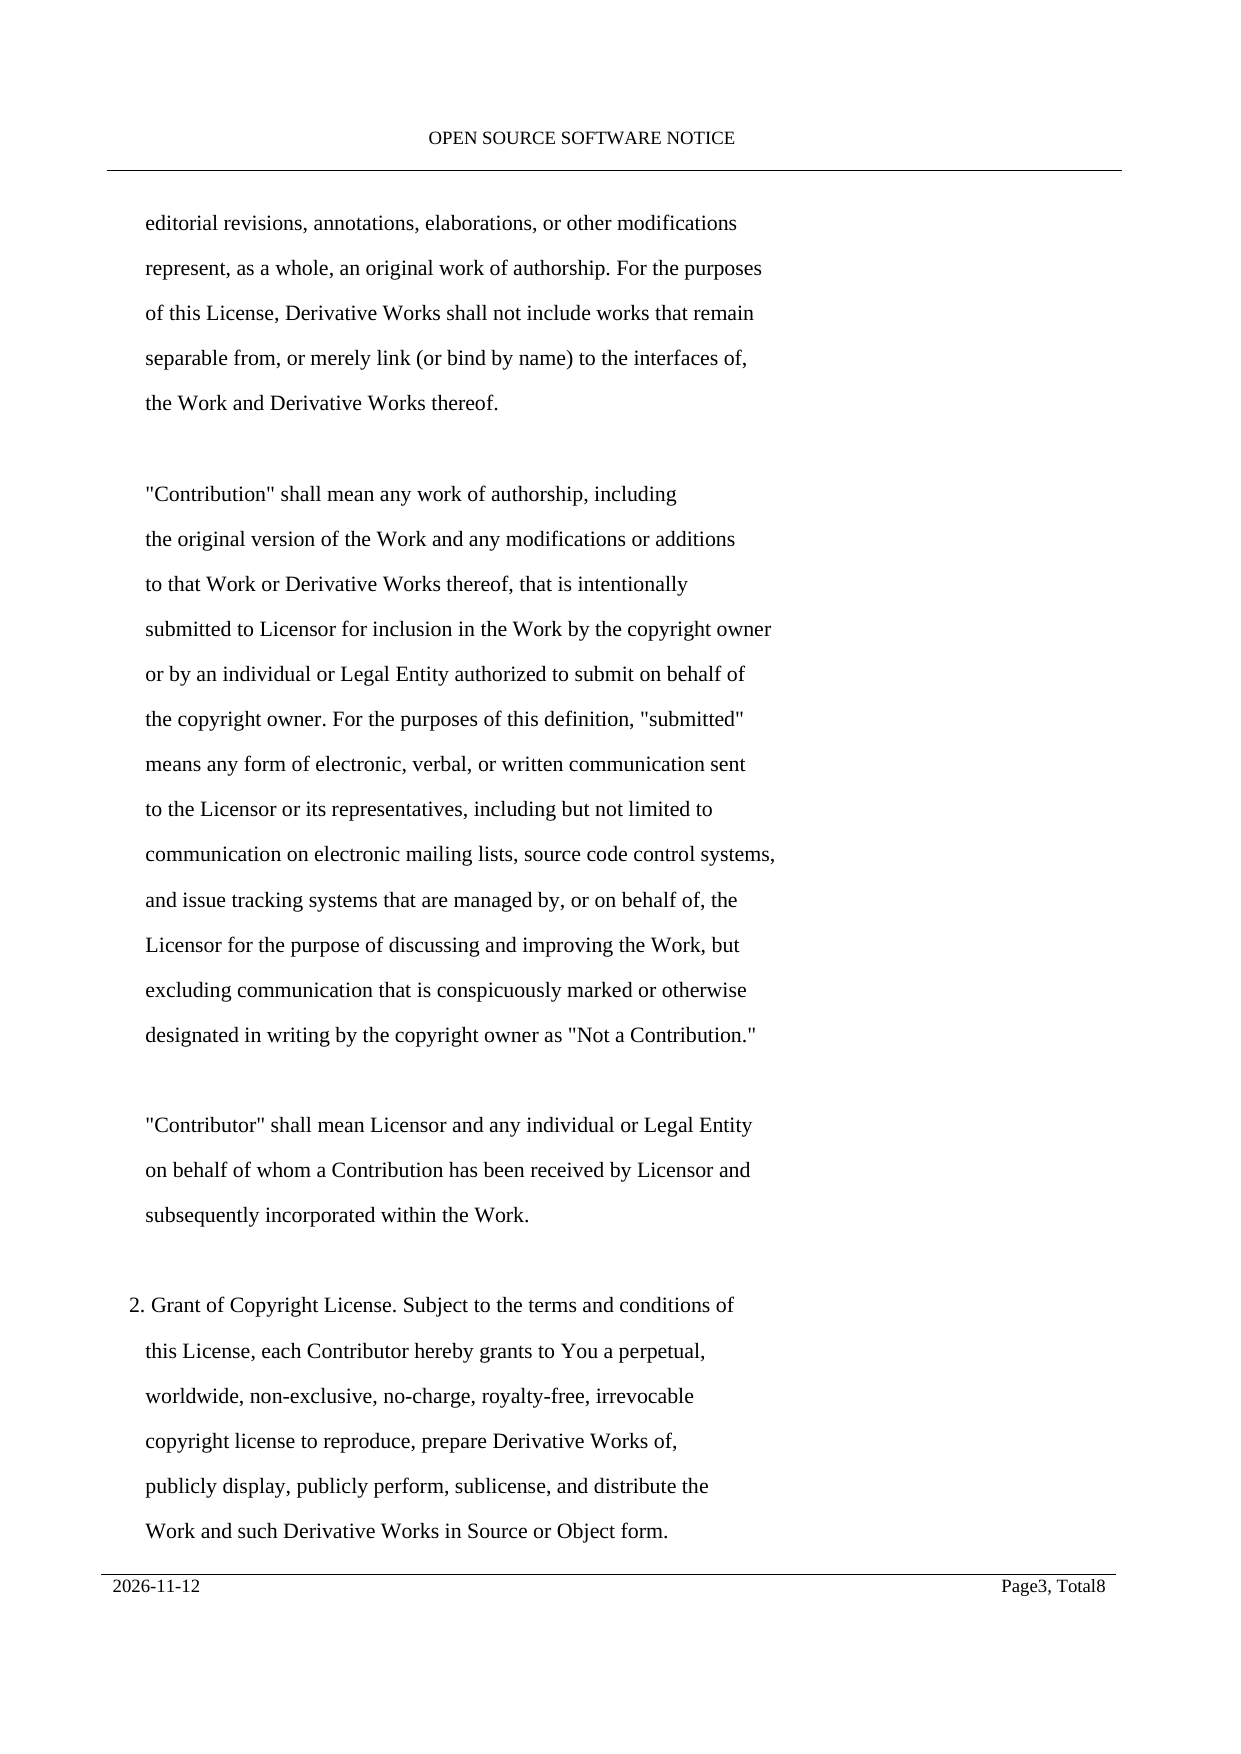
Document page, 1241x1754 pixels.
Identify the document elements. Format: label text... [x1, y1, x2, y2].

text "Contribution" shall mean any work of authorship, including [112, 477, 1128, 509]
text and issue tracking systems that are managed by, or on behalf of, the [112, 883, 1128, 915]
text the copyright owner. For the purposes of this definition, "submitted" [112, 702, 1128, 735]
text the original version of the Work and any modifications or additions [112, 522, 1128, 554]
text separable from, or merely link (or bind by name) to the interfaces of, [112, 342, 1128, 374]
text "Contributor" shall mean Licensor and any individual or Legal Entity [112, 1108, 1128, 1141]
text means any form of electronic, verbal, or written communication sent [112, 748, 1128, 780]
text subsequently incorporated within the Work. [112, 1199, 1128, 1231]
text represent, as a whole, an original work of authorship. For the purposes [112, 251, 1128, 284]
text or by an individual or Legal Entity authorized to submit on behalf of [112, 657, 1128, 690]
text worldwide, non-exclusive, no-charge, royalty-free, irrevocable [112, 1379, 1128, 1412]
text Licensor for the purpose of discussing and improving the Work, but [112, 928, 1128, 961]
text of this License, Derivative Works shall not include works that remain [112, 297, 1128, 329]
text to the Licensor or its representatives, including but not limited to [112, 793, 1128, 825]
text on behalf of whom a Contribution has been received by Licensor and [112, 1153, 1128, 1186]
text submitted to Licensor for inclusion in the Work by the copyright owner [112, 612, 1128, 645]
text publicly display, publicly perform, sublicense, and distribute the [112, 1469, 1128, 1502]
text this License, each Contributor hereby grants to You a perpetual, [112, 1334, 1128, 1366]
text excluding communication that is conspicuously marked or otherwise [112, 973, 1128, 1006]
text copyright license to reproduce, prepare Derivative Works of, [112, 1424, 1128, 1457]
text the Work and Derivative Works thereof. [112, 387, 1128, 419]
text communication on electronic mailing lists, source code control systems, [112, 838, 1128, 870]
text Work and such Derivative Works in Source or Object form. [112, 1514, 1128, 1547]
text to that Work or Derivative Works thereof, that is intentionally [112, 567, 1128, 600]
text editorial revisions, annotations, elaborations, or other modifications [112, 206, 1128, 239]
text designated in writing by the copyright owner as "Not a Contribution." [112, 1018, 1128, 1051]
text 2. Grant of Copyright License. Subject to the terms and conditions of [112, 1289, 1128, 1321]
